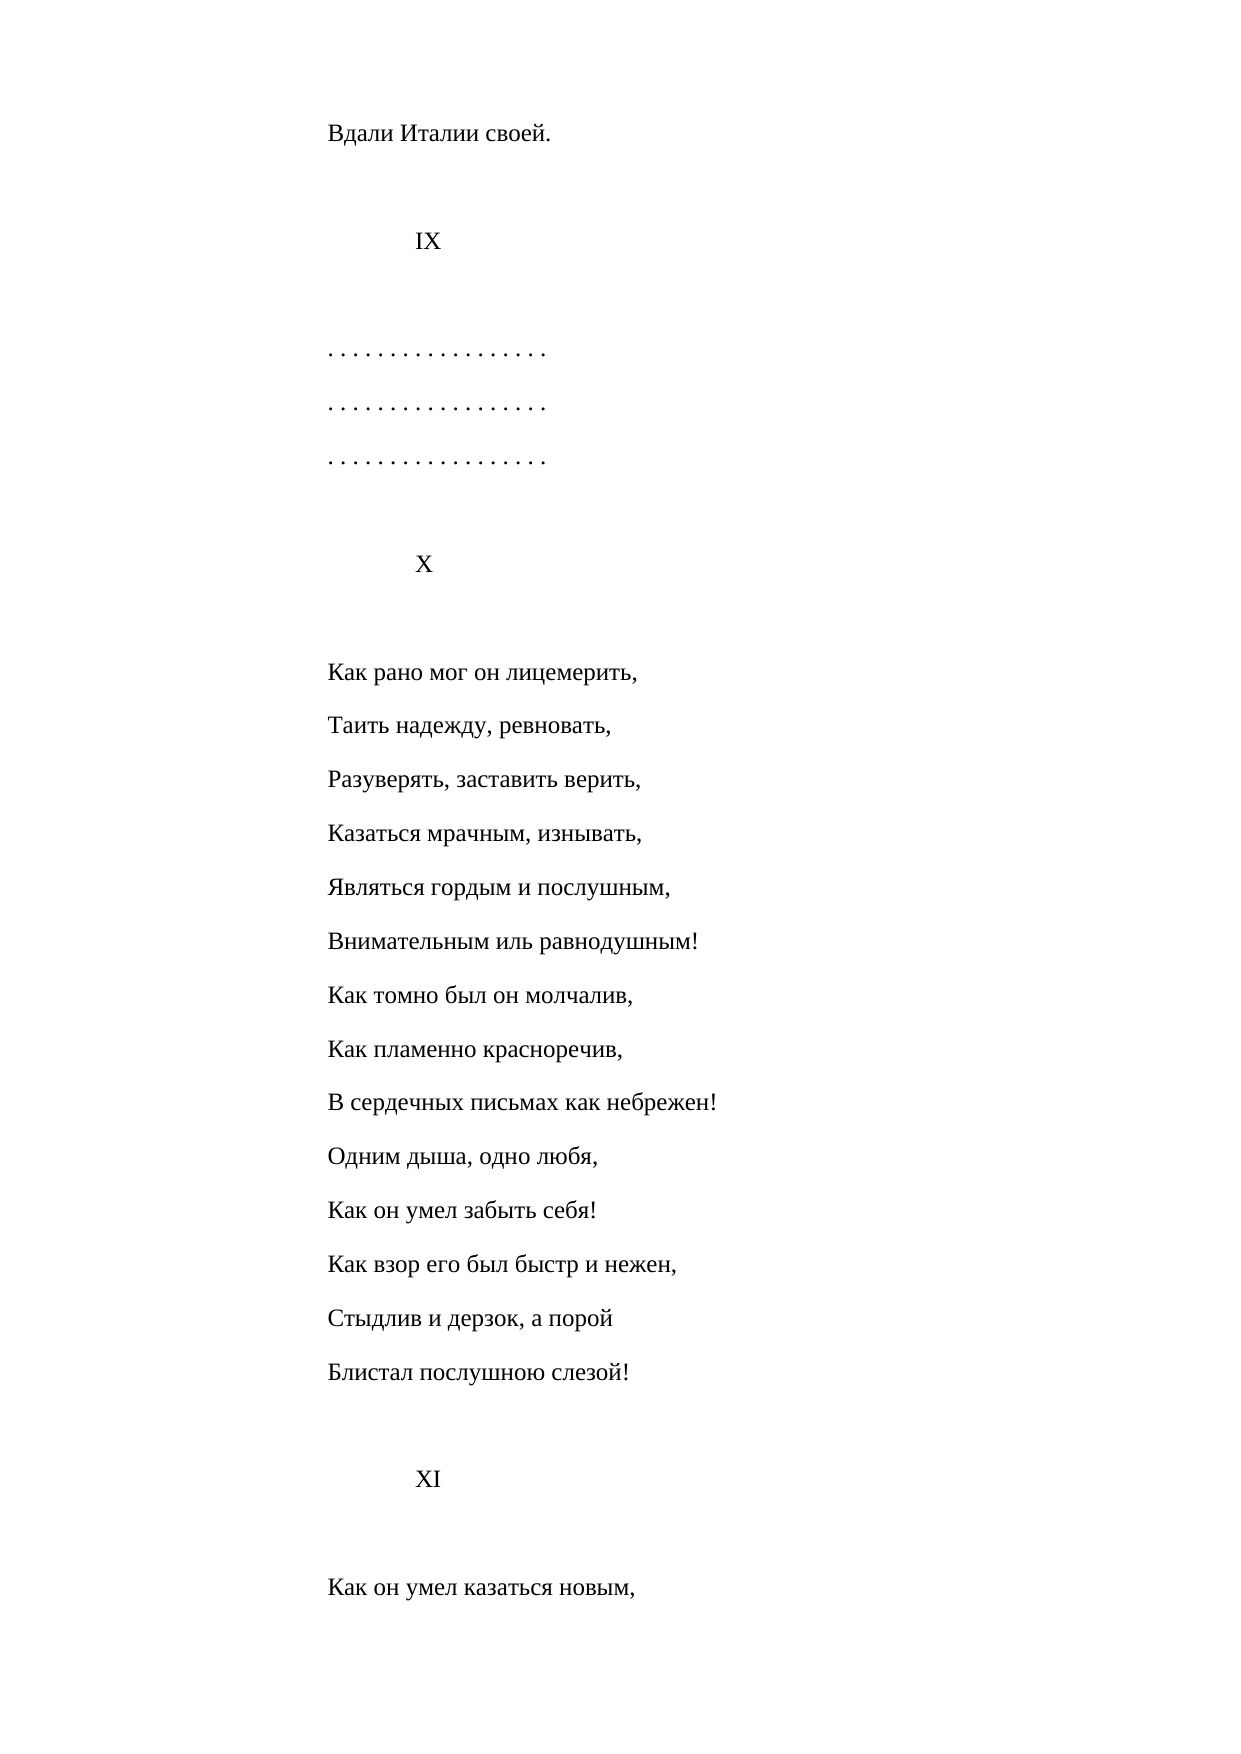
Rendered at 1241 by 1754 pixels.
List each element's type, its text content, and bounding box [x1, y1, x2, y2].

text . . . . . . . . . . . . . . . . . . [177, 441, 1152, 470]
text Как он умел забыть себя! [177, 1195, 1152, 1224]
text Как пламенно красноречив, [177, 1034, 1152, 1062]
text Стыдлив и дерзок, а порой [177, 1303, 1152, 1332]
text XI [177, 1464, 1152, 1493]
text Таить надежду, ревновать, [177, 711, 1152, 739]
text Как взор его был быстр и нежен, [177, 1249, 1152, 1278]
text IX [177, 226, 1152, 254]
text Разуверять, заставить верить, [177, 764, 1152, 793]
text X [177, 549, 1152, 578]
text Внимательным иль равнодушным! [177, 926, 1152, 955]
text Блистал послушною слезой! [177, 1357, 1152, 1386]
text . . . . . . . . . . . . . . . . . . [177, 333, 1152, 362]
text . . . . . . . . . . . . . . . . . . [177, 387, 1152, 416]
text Как рано мог он лицемерить, [177, 657, 1152, 685]
text Казаться мрачным, изнывать, [177, 818, 1152, 847]
text Как он умел казаться новым, [177, 1572, 1152, 1601]
text Как томно был он молчалив, [177, 980, 1152, 1008]
text Вдали Италии своей. [177, 118, 1152, 147]
text Являться гордым и послушным, [177, 872, 1152, 901]
text В сердечных письмах как небрежен! [177, 1087, 1152, 1116]
text Одним дыша, одно любя, [177, 1141, 1152, 1170]
